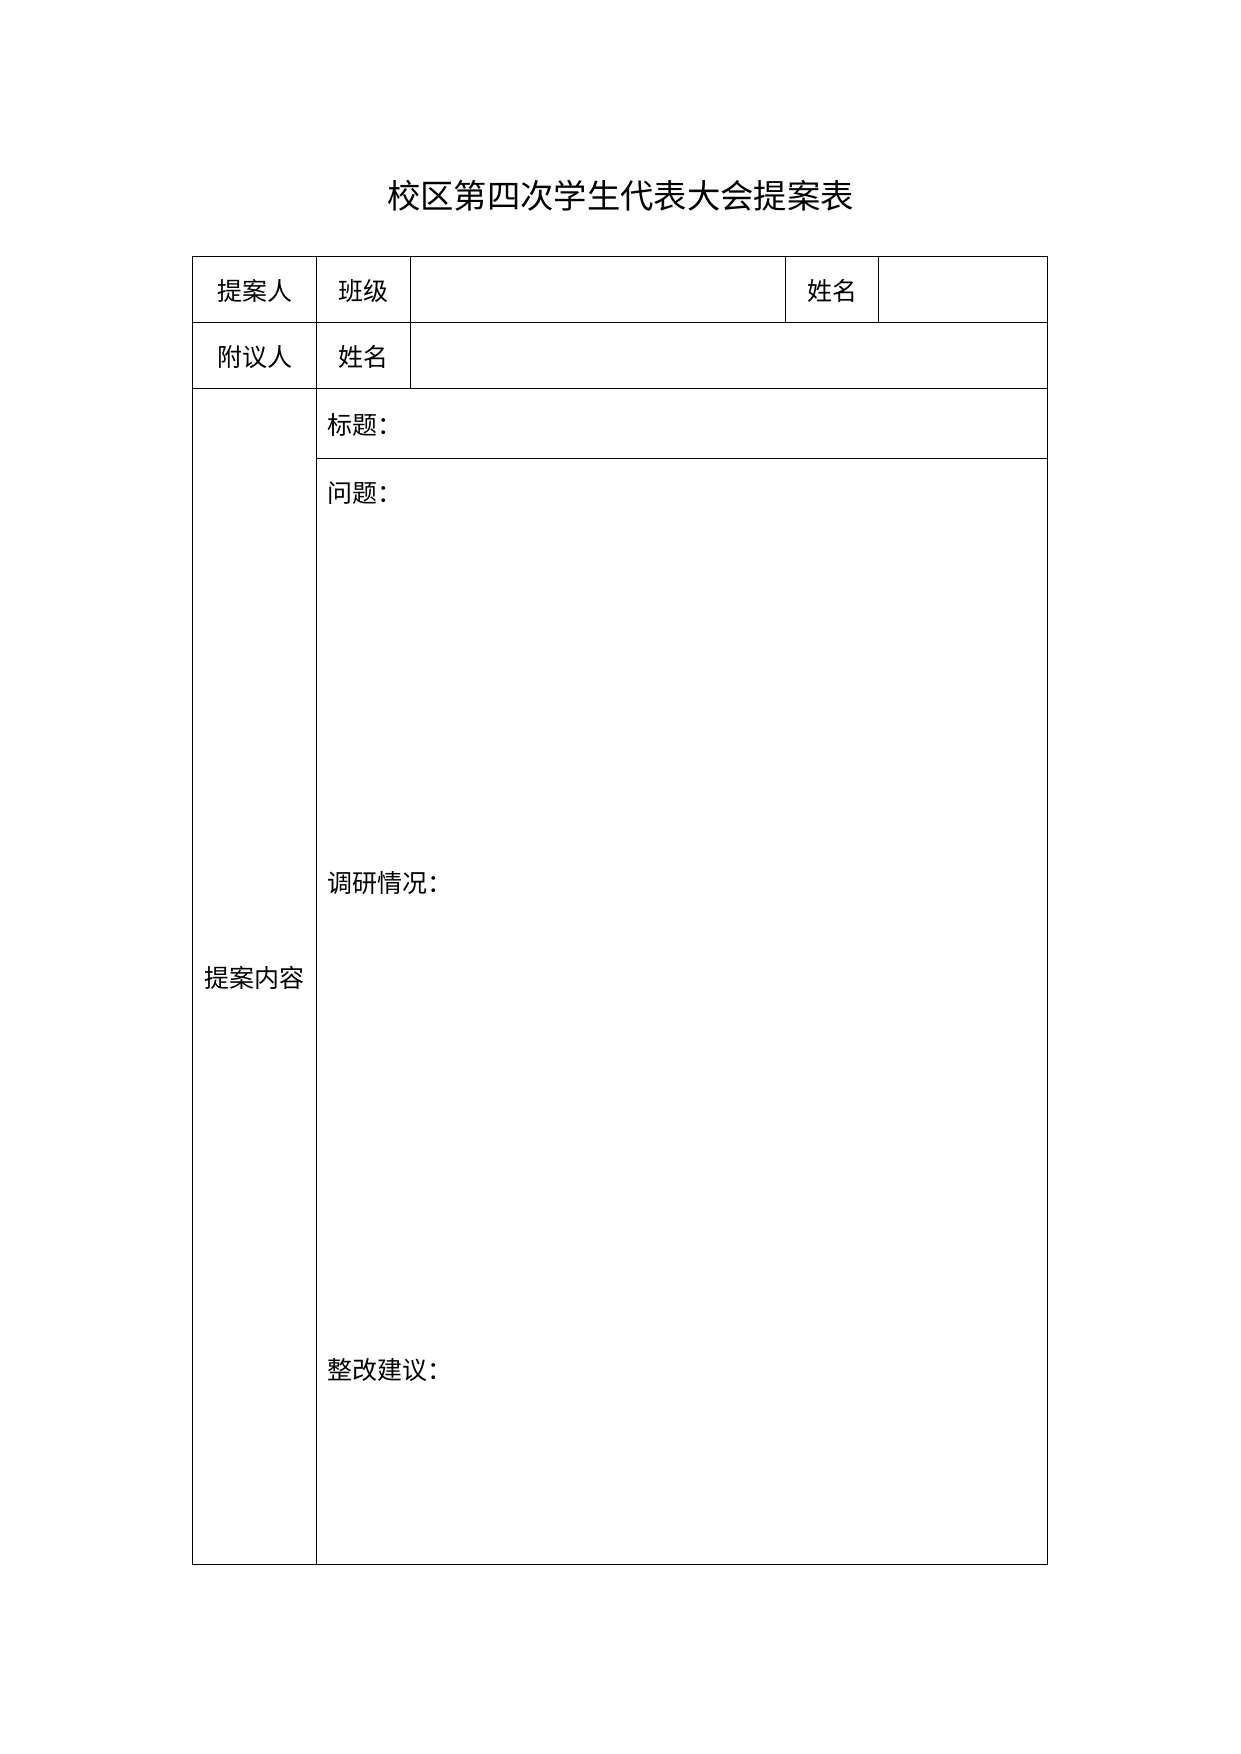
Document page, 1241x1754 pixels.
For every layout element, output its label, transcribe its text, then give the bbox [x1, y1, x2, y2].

table_cell 问题： 调研情况： 整改建议： [317, 459, 1047, 1564]
text 校区第四次学生代表大会提案表 [187, 162, 1053, 227]
table_cell [411, 323, 1047, 388]
table_cell 附议人 [193, 323, 316, 388]
table_cell 提案内容 [193, 389, 316, 1564]
table_header [879, 257, 1047, 322]
table_cell 姓名 [317, 323, 410, 388]
table_header 姓名 [786, 257, 878, 322]
table_header 班级 [317, 257, 410, 322]
table_header [411, 257, 785, 322]
table_cell 标题： [317, 389, 1047, 458]
table_header 提案人 [193, 257, 316, 322]
